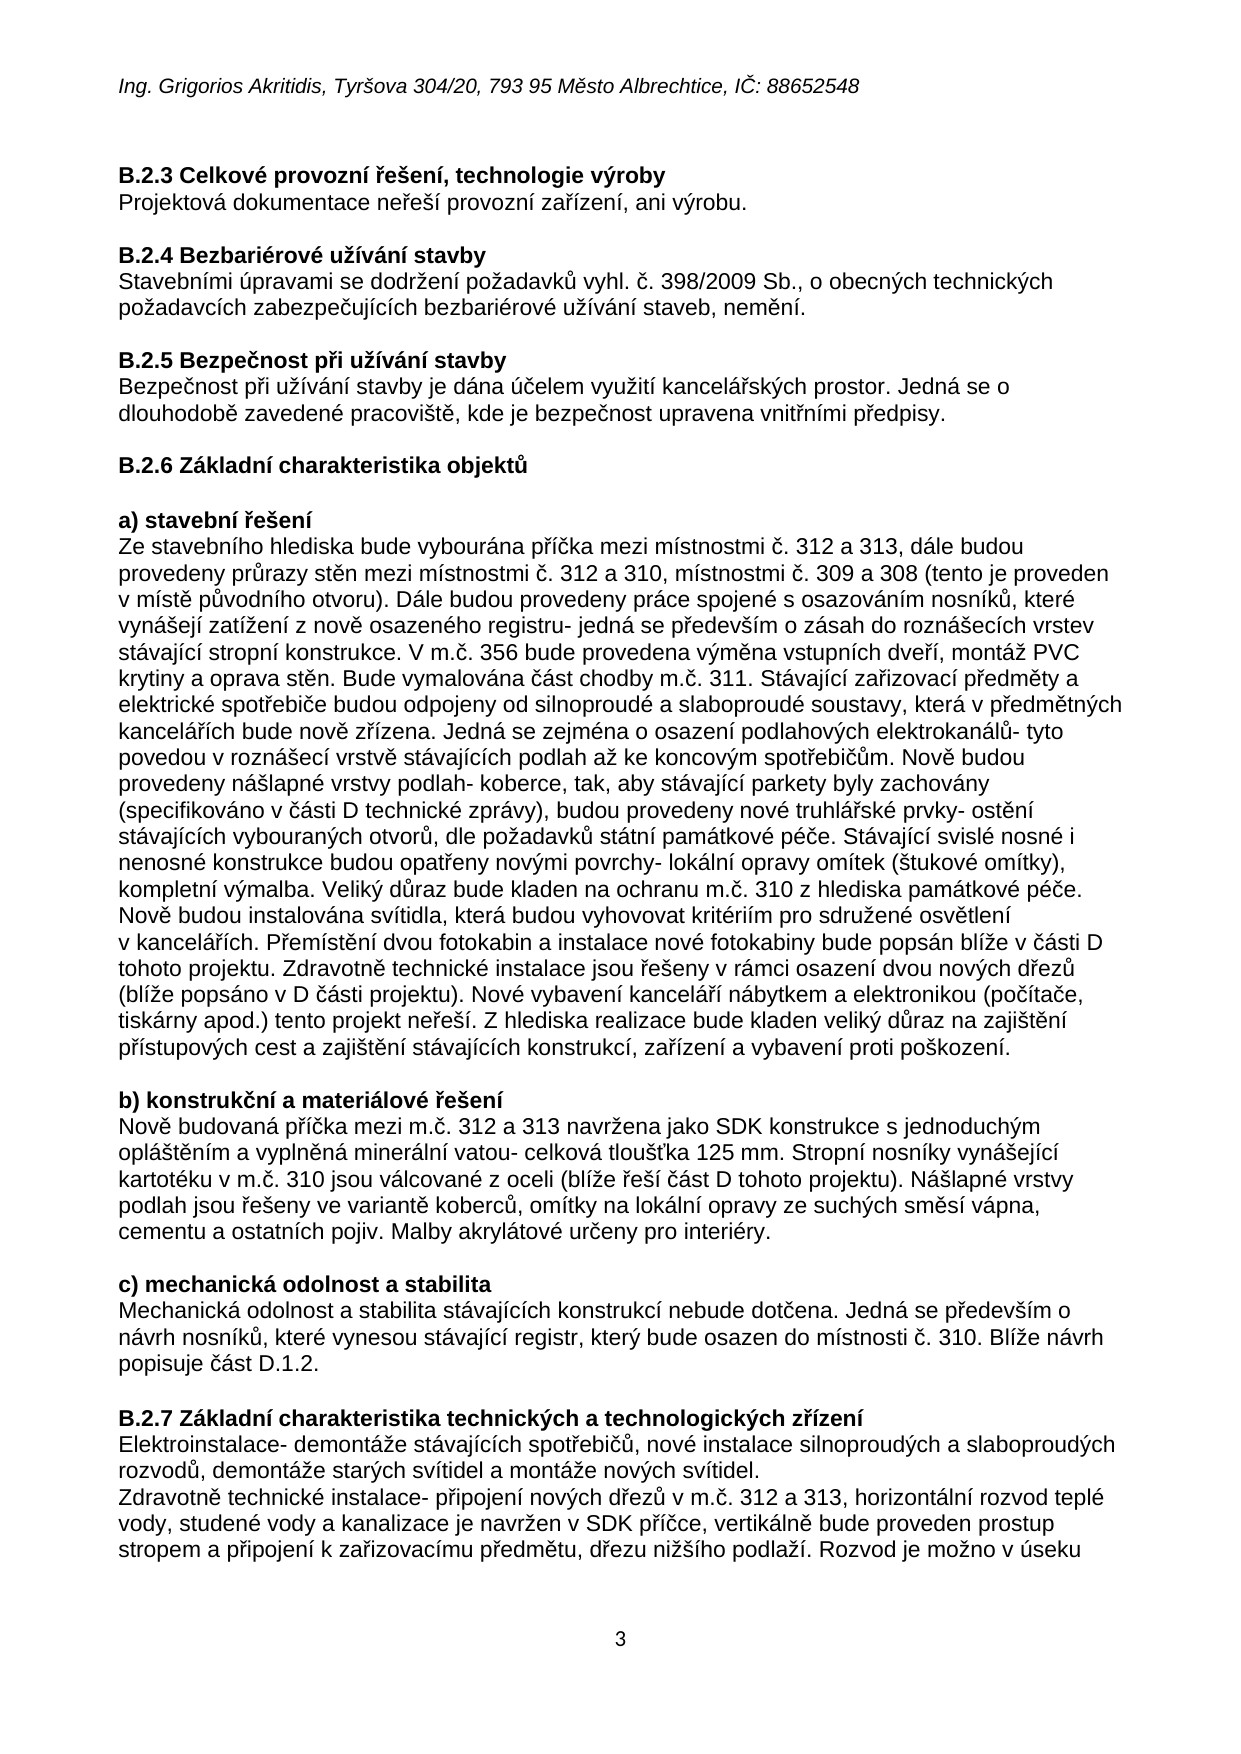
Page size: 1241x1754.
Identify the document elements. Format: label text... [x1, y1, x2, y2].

text B.2.5 Bezpečnost při užívání stavby Bezpečnost při užívání stavby je dána účelem využití kancelářských prostor. Jedná se o dlouhodobě zavedené pracoviště, kde je bezpečnost upravena vnitřními předpisy. [118, 347, 1122, 426]
text Nově budovaná příčka mezi m.č. 312 a 313 navržena jako SDK konstrukce s jednoduchým opláštěním a vyplněná minerální vatou- celková tloušťka 125 mm. Stropní nosníky vynášející kartotéku v m.č. 310 jsou válcované z oceli (blíže řeší část D tohoto projektu). Nášlapné vrstvy podlah jsou řešeny ve variantě koberců, omítky na lokální opravy ze suchých směsí vápna, cementu a ostatních pojiv. Malby akrylátové určeny pro interiéry. [118, 1113, 1122, 1245]
text B.2.7 Základní charakteristika technických a technologických zřízení Elektroinstalace- demontáže stávajících spotřebičů, nové instalace silnoproudých a slaboproudých rozvodů, demontáže starých svítidel a montáže nových svítidel. [118, 1404, 1122, 1483]
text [118, 1483, 1122, 1563]
text b) konstrukční a materiálové řešení [118, 1060, 1122, 1113]
text B.2.3 Celkové provozní řešení, technologie výroby Projektová dokumentace neřeší provozní zařízení, ani výrobu. [118, 162, 1122, 215]
text Ze stavebního hlediska bude vybourána příčka mezi místnostmi č. 312 a 313, dále budou provedeny průrazy stěn mezi místnostmi č. 312 a 310, místnostmi č. 309 a 308 (tento je proveden v místě původního otvoru). Dále budou provedeny práce spojené s osazováním nosníků, které vynášejí zatížení z nově osazeného registru- jedná se především o zásah do roznášecích vrstev stávající stropní konstrukce. V m.č. 356 bude provedena výměna vstupních dveří, montáž PVC krytiny a oprava stěn. Bude vymalována část chodby m.č. 311. Stávající zařizovací předměty a elektrické spotřebiče budou odpojeny od silnoproudé a slaboproudé soustavy, která v předmětných kancelářích bude nově zřízena. Jedná se zejména o osazení podlahových elektrokanálů- tyto povedou v roznášecí vrstvě stávajících podlah až ke koncovým spotřebičům. Nově budou provedeny nášlapné vrstvy podlah- koberce, tak, aby stávající parkety byly zachovány (specifikováno v části D technické zprávy), budou provedeny nové truhlářské prvky- ostění stávajících vybouraných otvorů, dle požadavků státní památkové péče. Stávající svislé nosné i nenosné konstrukce budou opatřeny novými povrchy- lokální opravy omítek (štukové omítky), kompletní výmalba. Veliký důraz bude kladen na ochranu m.č. 310 z hlediska památkové péče. Nově budou instalována svítidla, která budou vyhovovat kritériím pro sdružené osvětlení v kancelářích. Přemístění dvou fotokabin a instalace nové fotokabiny bude popsán blíže v části D tohoto projektu. Zdravotně technické instalace jsou řešeny v rámci osazení dvou nových dřezů (blíže popsáno v D části projektu). Nové vybavení kanceláří nábytkem a elektronikou (počítače, tiskárny apod.) tento projekt neřeší. Z hlediska realizace bude kladen veliký důraz na zajištění přístupových cest a zajištění stávajících konstrukcí, zařízení a vybavení proti poškození. [118, 533, 1122, 1060]
text c) mechanická odolnost a stabilita Mechanická odolnost a stabilita stávajících konstrukcí nebude dotčena. Jedná se především o návrh nosníků, které vynesou stávající registr, který bude osazen do místnosti č. 310. Blíže návrh popisuje část D.1.2. [118, 1271, 1122, 1376]
text B.2.6 Základní charakteristika objektů [118, 452, 1122, 507]
text a) stavební řešení [118, 507, 1122, 533]
text B.2.4 Bezbariérové užívání stavby Stavebními úpravami se dodržení požadavků vyhl. č. 398/2009 Sb., o obecných technických požadavcích zabezpečujících bezbariérové užívání staveb, nemění. [118, 242, 1122, 321]
